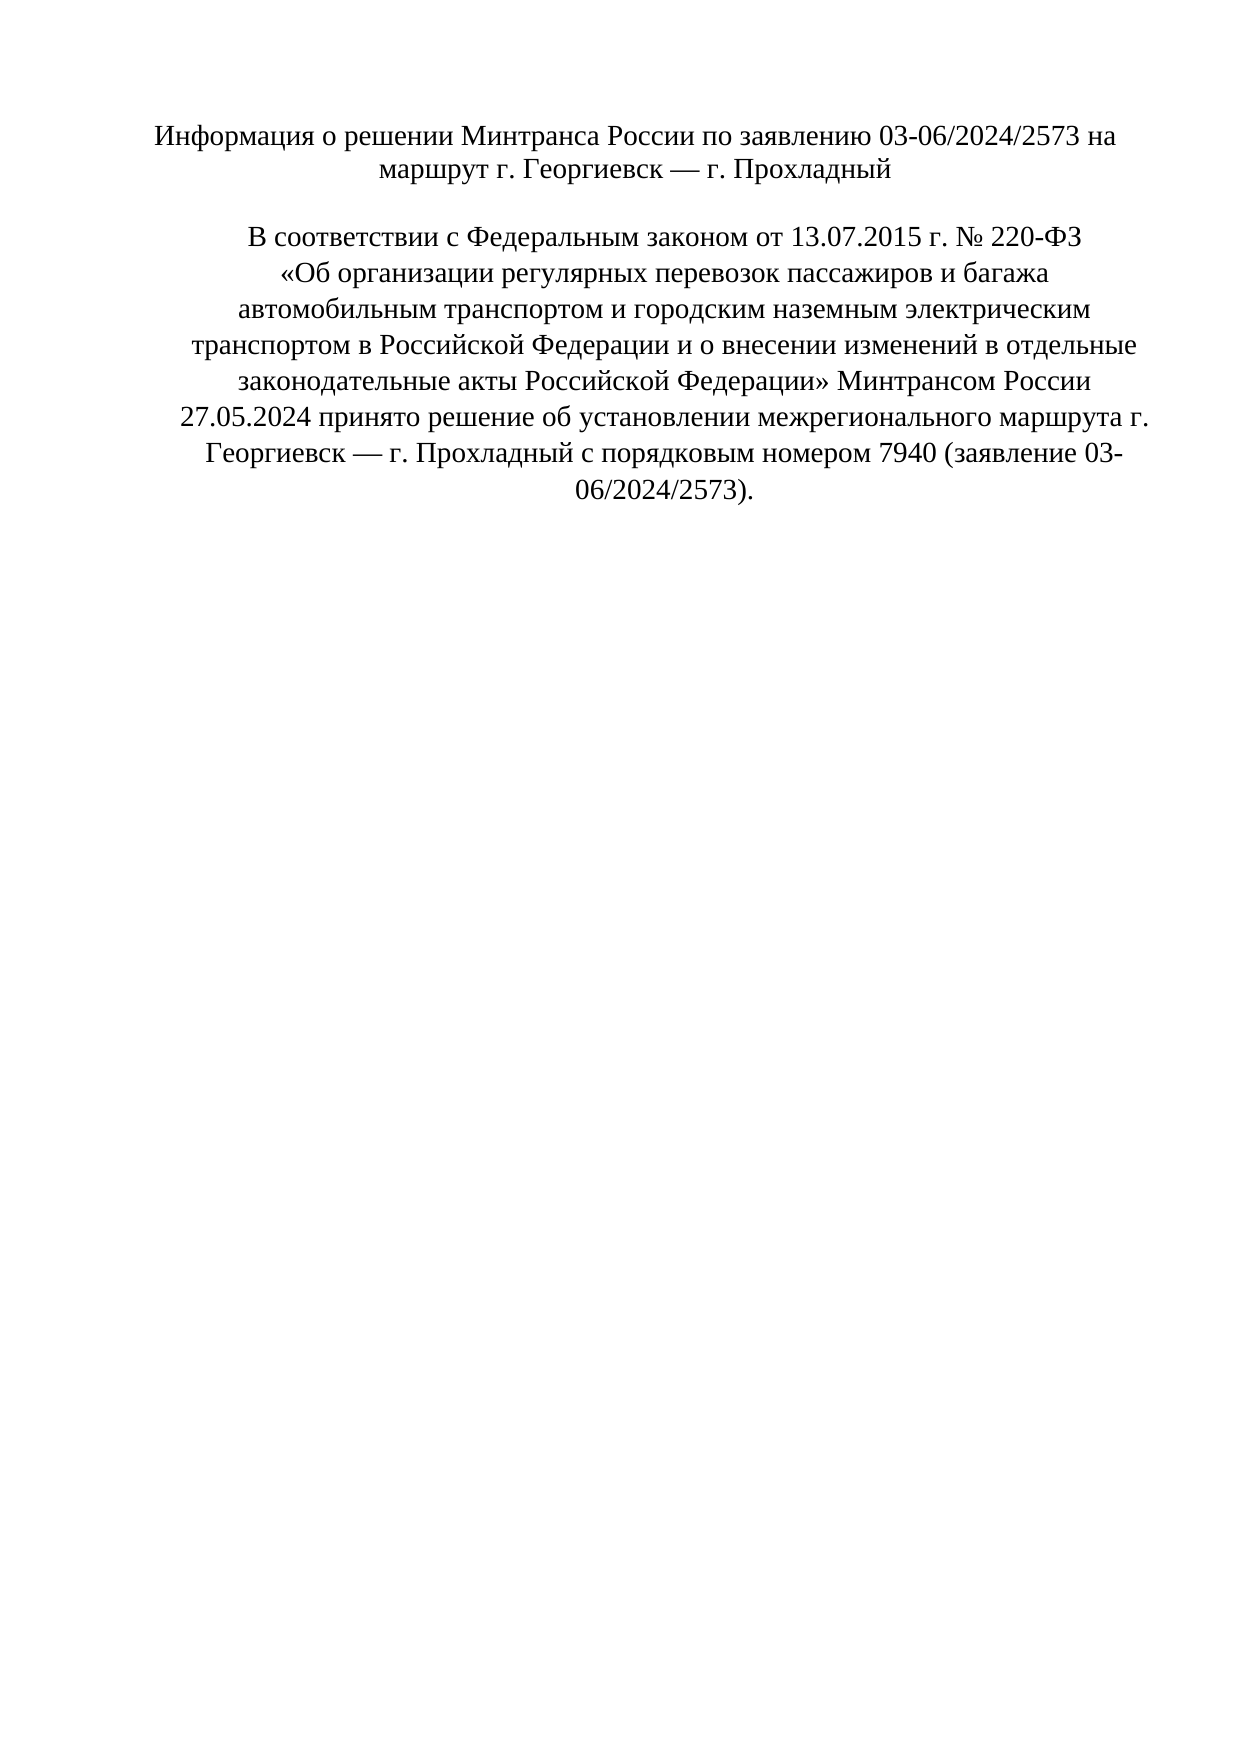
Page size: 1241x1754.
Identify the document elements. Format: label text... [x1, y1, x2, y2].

text Информация о решении Минтранса России по заявлению 03-06/2024/2573 на маршрут г. Георгиевск — г. Прохладный [118, 118, 1152, 185]
text В соответствии с Федеральным законом от 13.07.2015 г. № 220-ФЗ «Об организации регулярных перевозок пассажиров и багажа автомобильным транспортом и городским наземным электрическим транспортом в Российской Федерации и о внесении изменений в отдельные законодательные акты Российской Федерации» Минтрансом России 27.05.2024 принято решение об установлении межрегионального маршрута г. Георгиевск — г. Прохладный с порядковым номером 7940 (заявление 03-06/2024/2573). [177, 219, 1152, 505]
